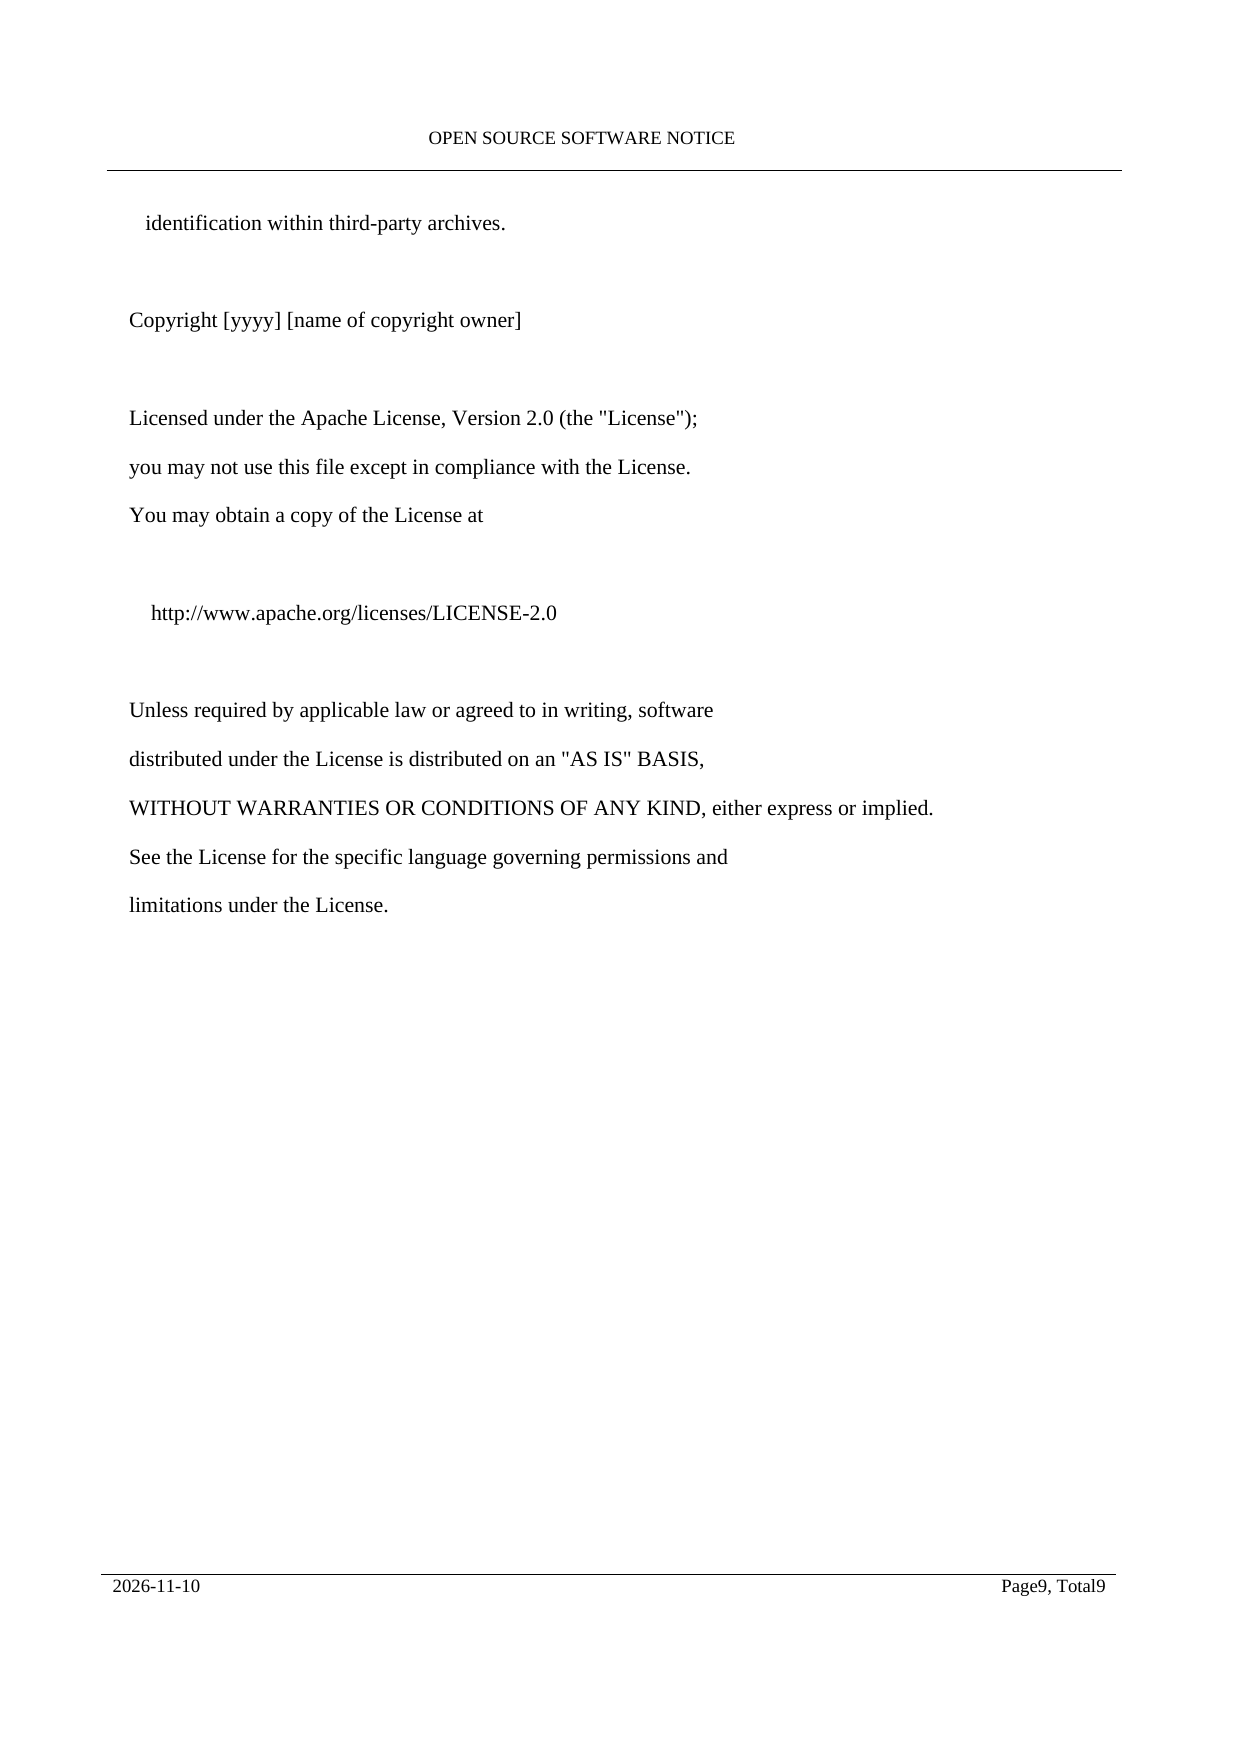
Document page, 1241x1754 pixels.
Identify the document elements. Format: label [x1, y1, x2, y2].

text [112, 206, 1128, 1019]
